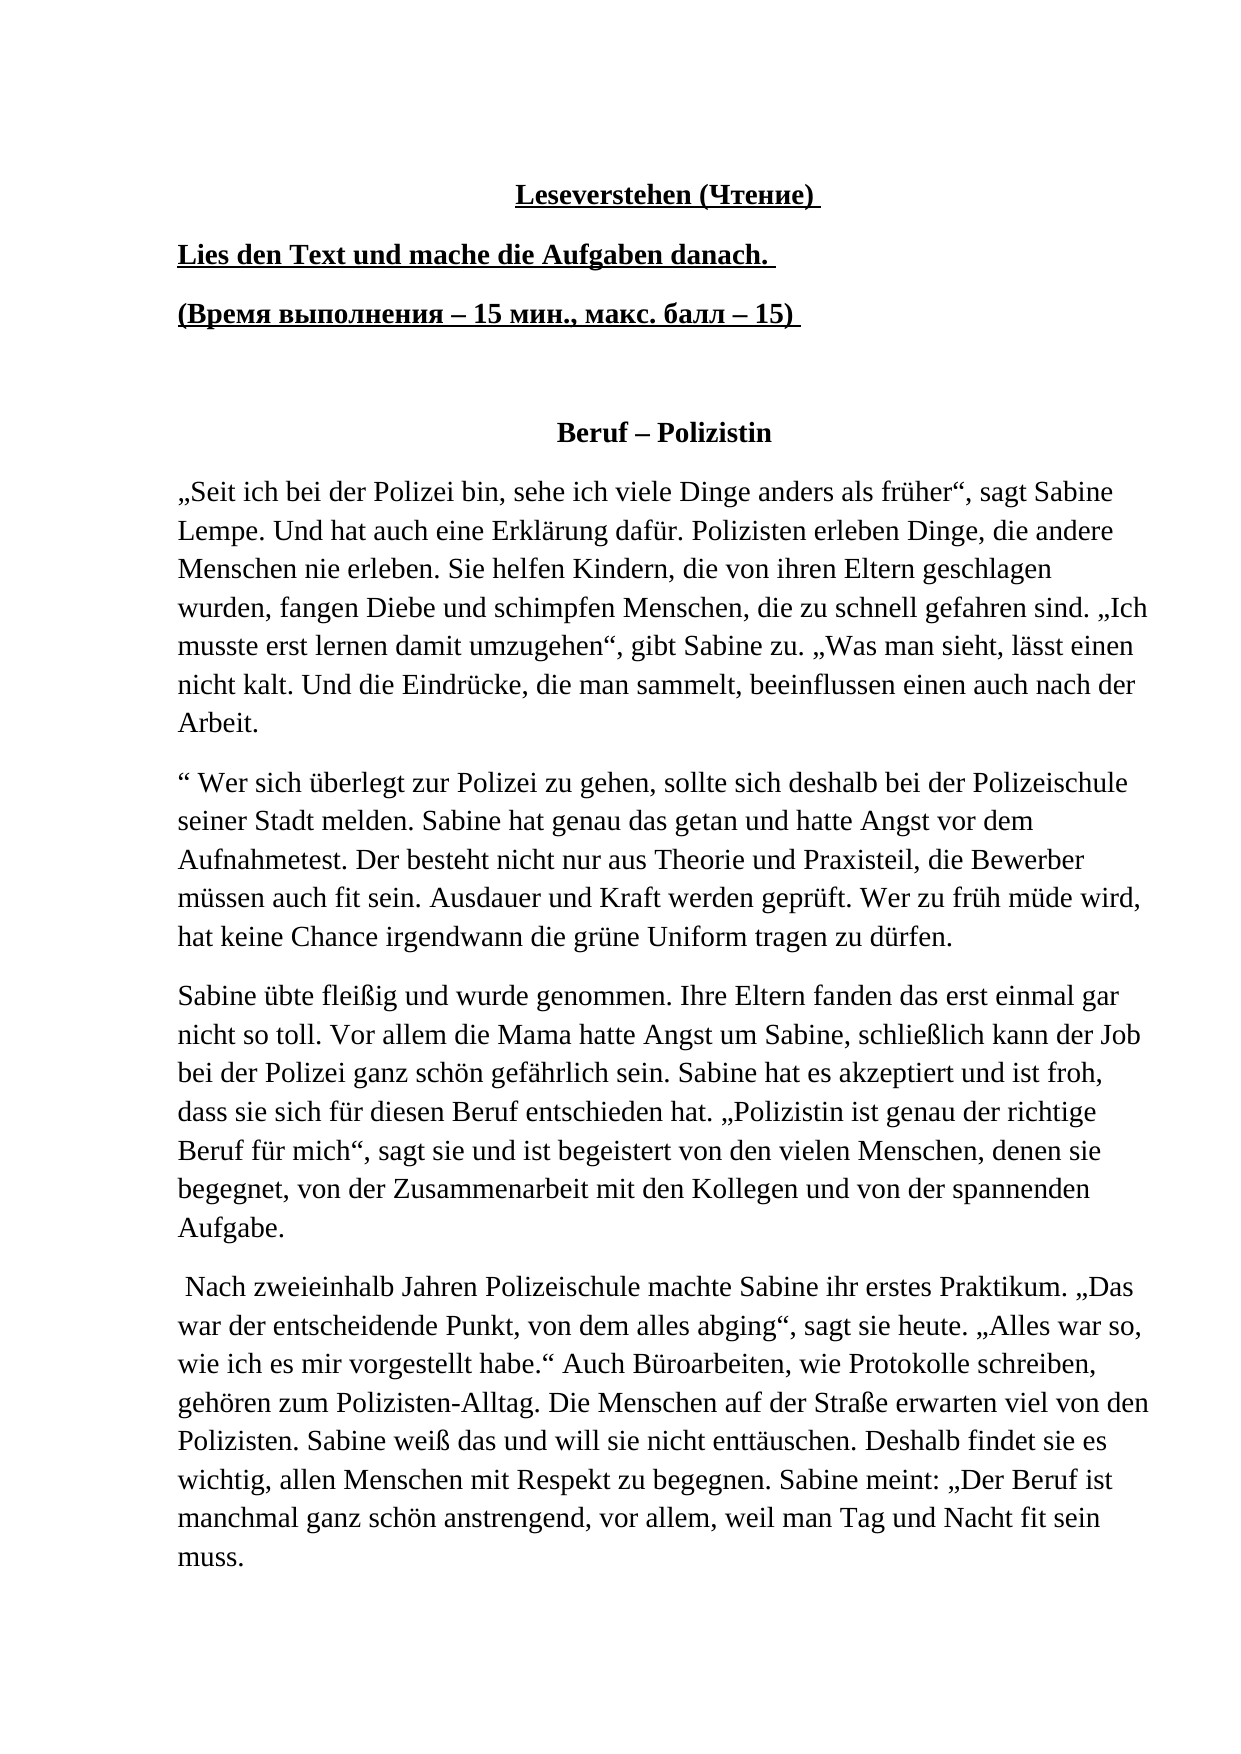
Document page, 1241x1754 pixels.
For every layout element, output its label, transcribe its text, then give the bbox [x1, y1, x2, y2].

text Nach zweieinhalb Jahren Polizeischule machte Sabine ihr erstes Praktikum. „Das war der entscheidende Punkt, von dem alles abging“, sagt sie heute. „Alles war so, wie ich es mir vorgestellt habe.“ Auch Büroarbeiten, wie Protokolle schreiben, gehören zum Polizisten-Alltag. Die Menschen auf der Straße erwarten viel von den Polizisten. Sabine weiß das und will sie nicht enttäuschen. Deshalb findet sie es wichtig, allen Menschen mit Respekt zu begegnen. Sabine meint: „Der Beruf ist manchmal ganz schön anstrengend, vor allem, weil man Tag und Nacht fit sein muss. [177, 1269, 1152, 1572]
text (Время выполнения – 15 мин., макс. балл – 15) [177, 296, 1152, 330]
text Beruf – Polizistin [177, 415, 1152, 448]
text Sabine übte fleißig und wurde genommen. Ihre Eltern fanden das erst einmal gar nicht so toll. Vor allem die Mama hatte Angst um Sabine, schließlich kann der Job bei der Polizei ganz schön gefährlich sein. Sabine hat es akzeptiert und ist froh, dass sie sich für diesen Beruf entschieden hat. „Polizistin ist genau der richtige Beruf für mich“, sagt sie und ist begeistert von den vielen Menschen, denen sie begegnet, von der Zusammenarbeit mit den Kollegen und von der spannenden Aufgabe. [177, 978, 1152, 1243]
text Lies den Text und mache die Aufgaben danach. [177, 237, 1152, 270]
text „Seit ich bei der Polizei bin, sehe ich viele Dinge anders als früher“, sagt Sabine Lempe. Und hat auch eine Erklärung dafür. Polizisten erleben Dinge, die andere Menschen nie erleben. Sie helfen Kindern, die von ihren Eltern geschlagen wurden, fangen Diebe und schimpfen Menschen, die zu schnell gefahren sind. „Ich musste erst lernen damit umzugehen“, gibt Sabine zu. „Was man sieht, lässt einen nicht kalt. Und die Eindrücke, die man sammelt, beeinflussen einen auch nach der Arbeit. [177, 474, 1152, 739]
text “ Wer sich überlegt zur Polizei zu gehen, sollte sich deshalb bei der Polizeischule seiner Stadt melden. Sabine hat genau das getan und hatte Angst vor dem Aufnahmetest. Der besteht nicht nur aus Theorie und Praxisteil, die Bewerber müssen auch fit sein. Ausdauer und Kraft werden geprüft. Wer zu früh müde wird, hat keine Chance irgendwann die grüne Uniform tragen zu dürfen. [177, 765, 1152, 953]
text Leseverstehen (Чтение) [177, 177, 1152, 211]
